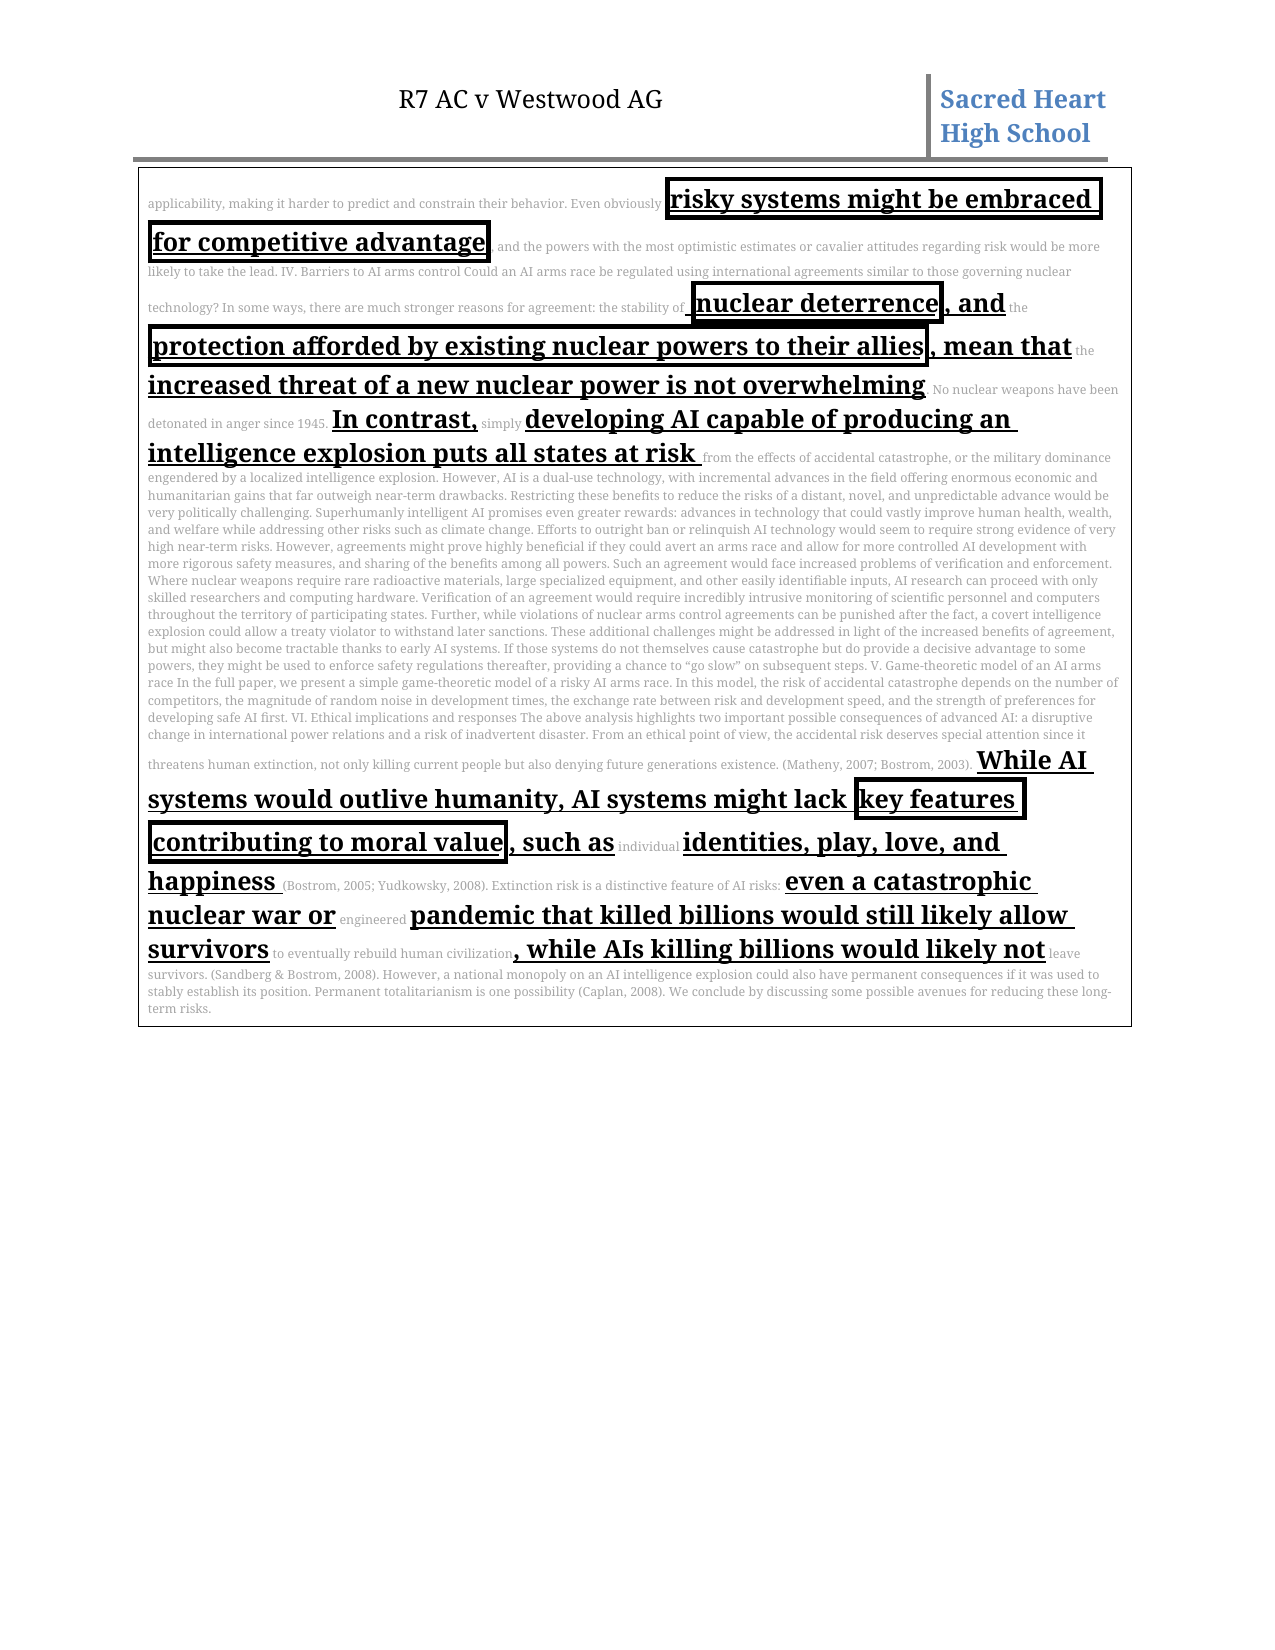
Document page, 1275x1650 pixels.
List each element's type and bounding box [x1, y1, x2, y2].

text [139, 168, 1131, 1026]
